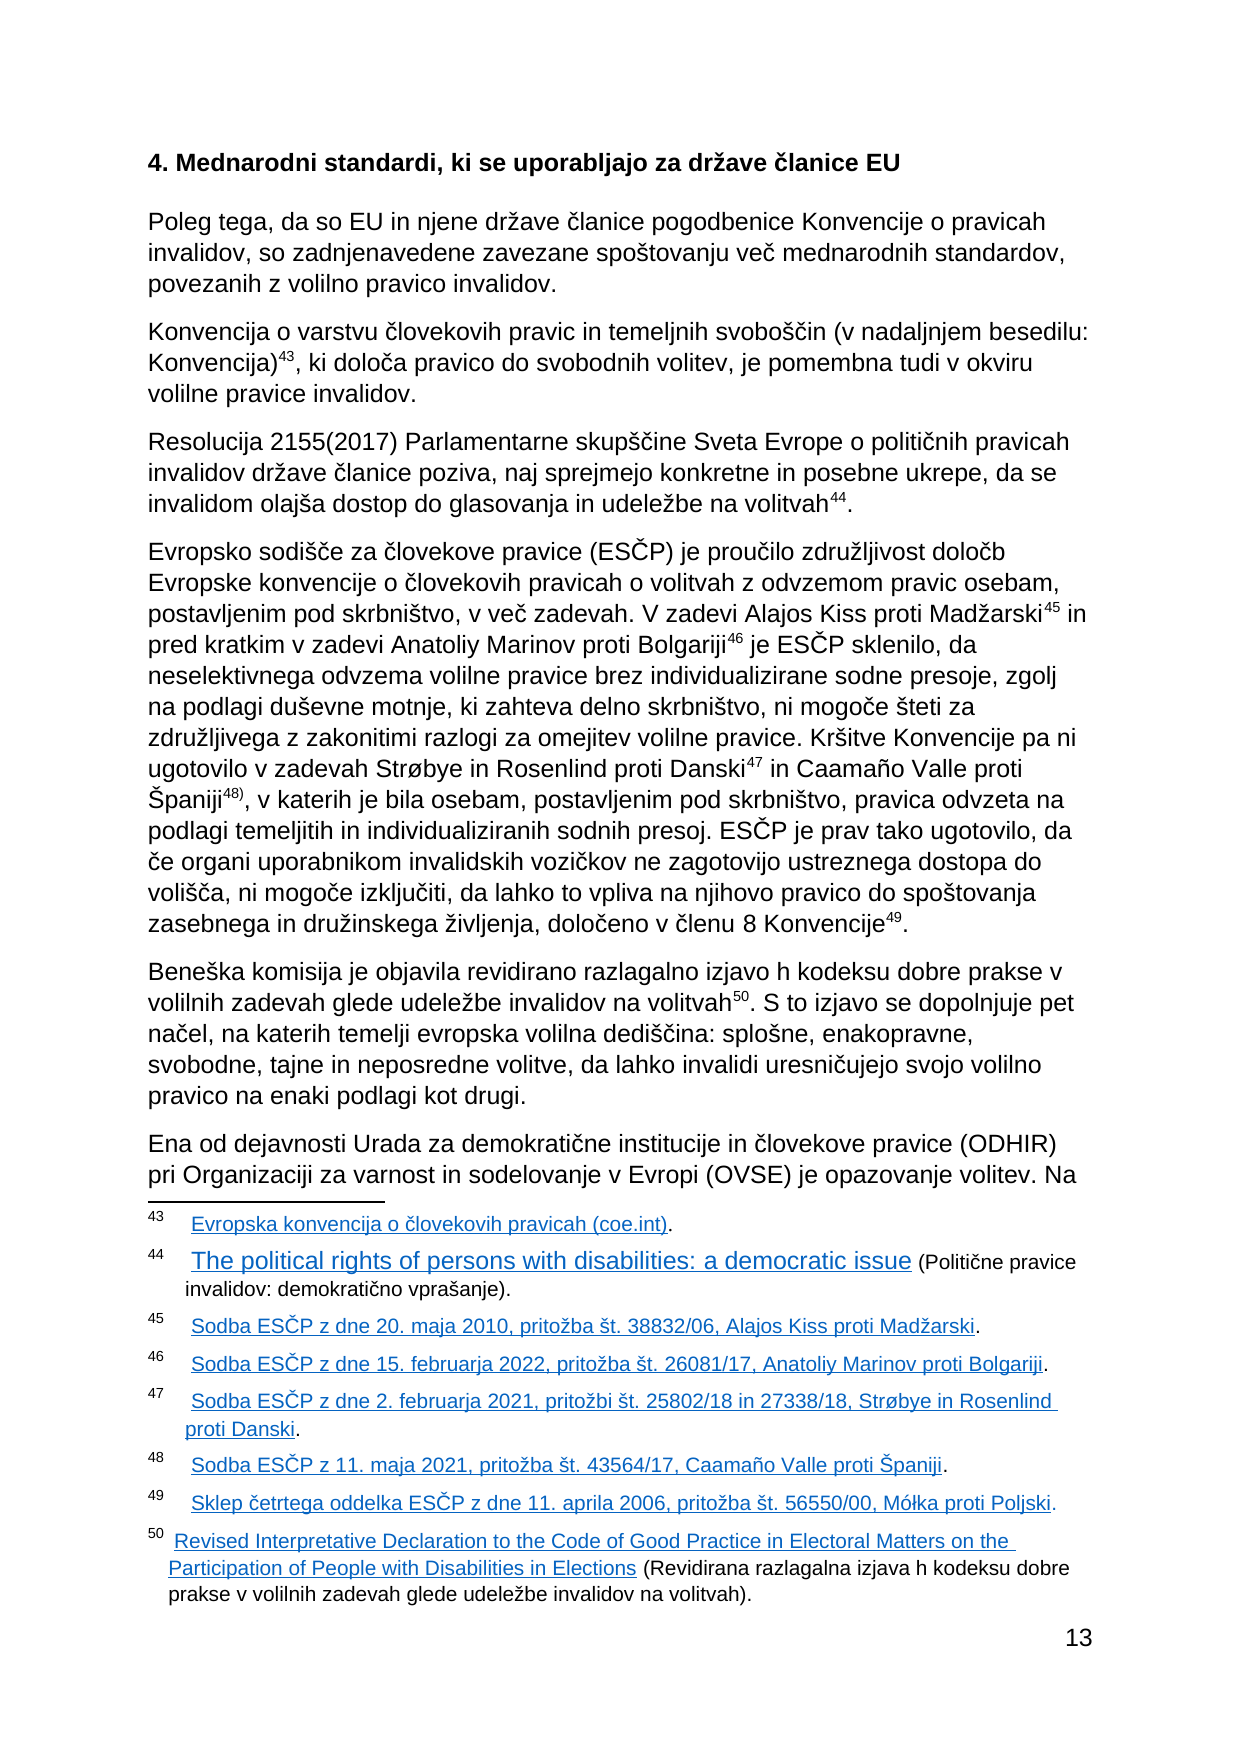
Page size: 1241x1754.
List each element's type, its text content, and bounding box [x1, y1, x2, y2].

text Beneška komisija je objavila revidirano razlagalno izjavo h kodeksu dobre prakse v volilnih zadevah glede udeležbe invalidov na volitvah. S to izjavo se dopolnjuje pet načel, na katerih temelji evropska volilna dediščina: splošne, enakopravne, svobodne, tajne in neposredne volitve, da lahko invalidi uresničujejo svojo volilno pravico na enaki podlagi kot drugi. [148, 957, 1092, 1110]
text Konvencija o varstvu človekovih pravic in temeljnih svoboščin (v nadaljnjem besedilu: Konvencija), ki določa pravico do svobodnih volitev, je pomembna tudi v okviru volilne pravice invalidov. [148, 317, 1092, 408]
text Ena od dejavnosti Urada za demokratične institucije in človekove pravice (ODHIR) pri Organizaciji za varnost in sodelovanje v Evropi (OVSE) je opazovanje volitev. Na misijah ODIHR za opazovanje volitev se ocenjujejo dostopnost informativnega gradiva, seznamov kandidatov, glasovnic in volišč. Poročila o opazovanju volitev je ODHIR vsebujejo vse več napotitev na Konvencijo o pravicah invalidov, pa tudi na dokument OVSE iz Københavna in standarde Sveta Evrope, kot sta kodeks dobre prakse v volilnih zadevah, ki ga je objavila Beneška komisija, in revidirana razlagalna izjava glede udeležbe invalidov na volitvah, ter posledice sodne prakse ESČP. [148, 1129, 1092, 1188]
text Resolucija 2155(2017) Parlamentarne skupščine Sveta Evrope o političnih pravicah invalidov države članice poziva, naj sprejmejo konkretne in posebne ukrepe, da se invalidom olajša dostop do glasovanja in udeležbe na volitvah. [148, 427, 1092, 518]
subtitle 4. Mednarodni standardi, ki se uporabljajo za države članice EU [148, 148, 1092, 176]
text Evropsko sodišče za človekove pravice (ESČP) je proučilo združljivost določb Evropske konvencije o človekovih pravicah o volitvah z odvzemom pravic osebam, postavljenim pod skrbništvo, v več zadevah. V zadevi Alajos Kiss proti Madžarski in pred kratkim v zadevi Anatoliy Marinov proti Bolgariji je ESČP sklenilo, da neselektivnega odvzema volilne pravice brez individualizirane sodne presoje, zgolj na podlagi duševne motnje, ki zahteva delno skrbništvo, ni mogoče šteti za združljivega z zakonitimi razlogi za omejitev volilne pravice. Kršitve Konvencije pa ni ugotovilo v zadevah Strøbye in Rosenlind proti Danski in Caamaño Valle proti Španiji), v katerih je bila osebam, postavljenim pod skrbništvo, pravica odvzeta na podlagi temeljitih in individualiziranih sodnih presoj. ESČP je prav tako ugotovilo, da če organi uporabnikom invalidskih vozičkov ne zagotovijo ustreznega dostopa do volišča, ni mogoče izključiti, da lahko to vpliva na njihovo pravico do spoštovanja zasebnega in družinskega življenja, določeno v členu 8 Konvencije. [148, 537, 1092, 938]
text Poleg tega, da so EU in njene države članice pogodbenice Konvencije o pravicah invalidov, so zadnjenavedene zavezane spoštovanju več mednarodnih standardov, povezanih z volilno pravico invalidov. [148, 207, 1092, 298]
